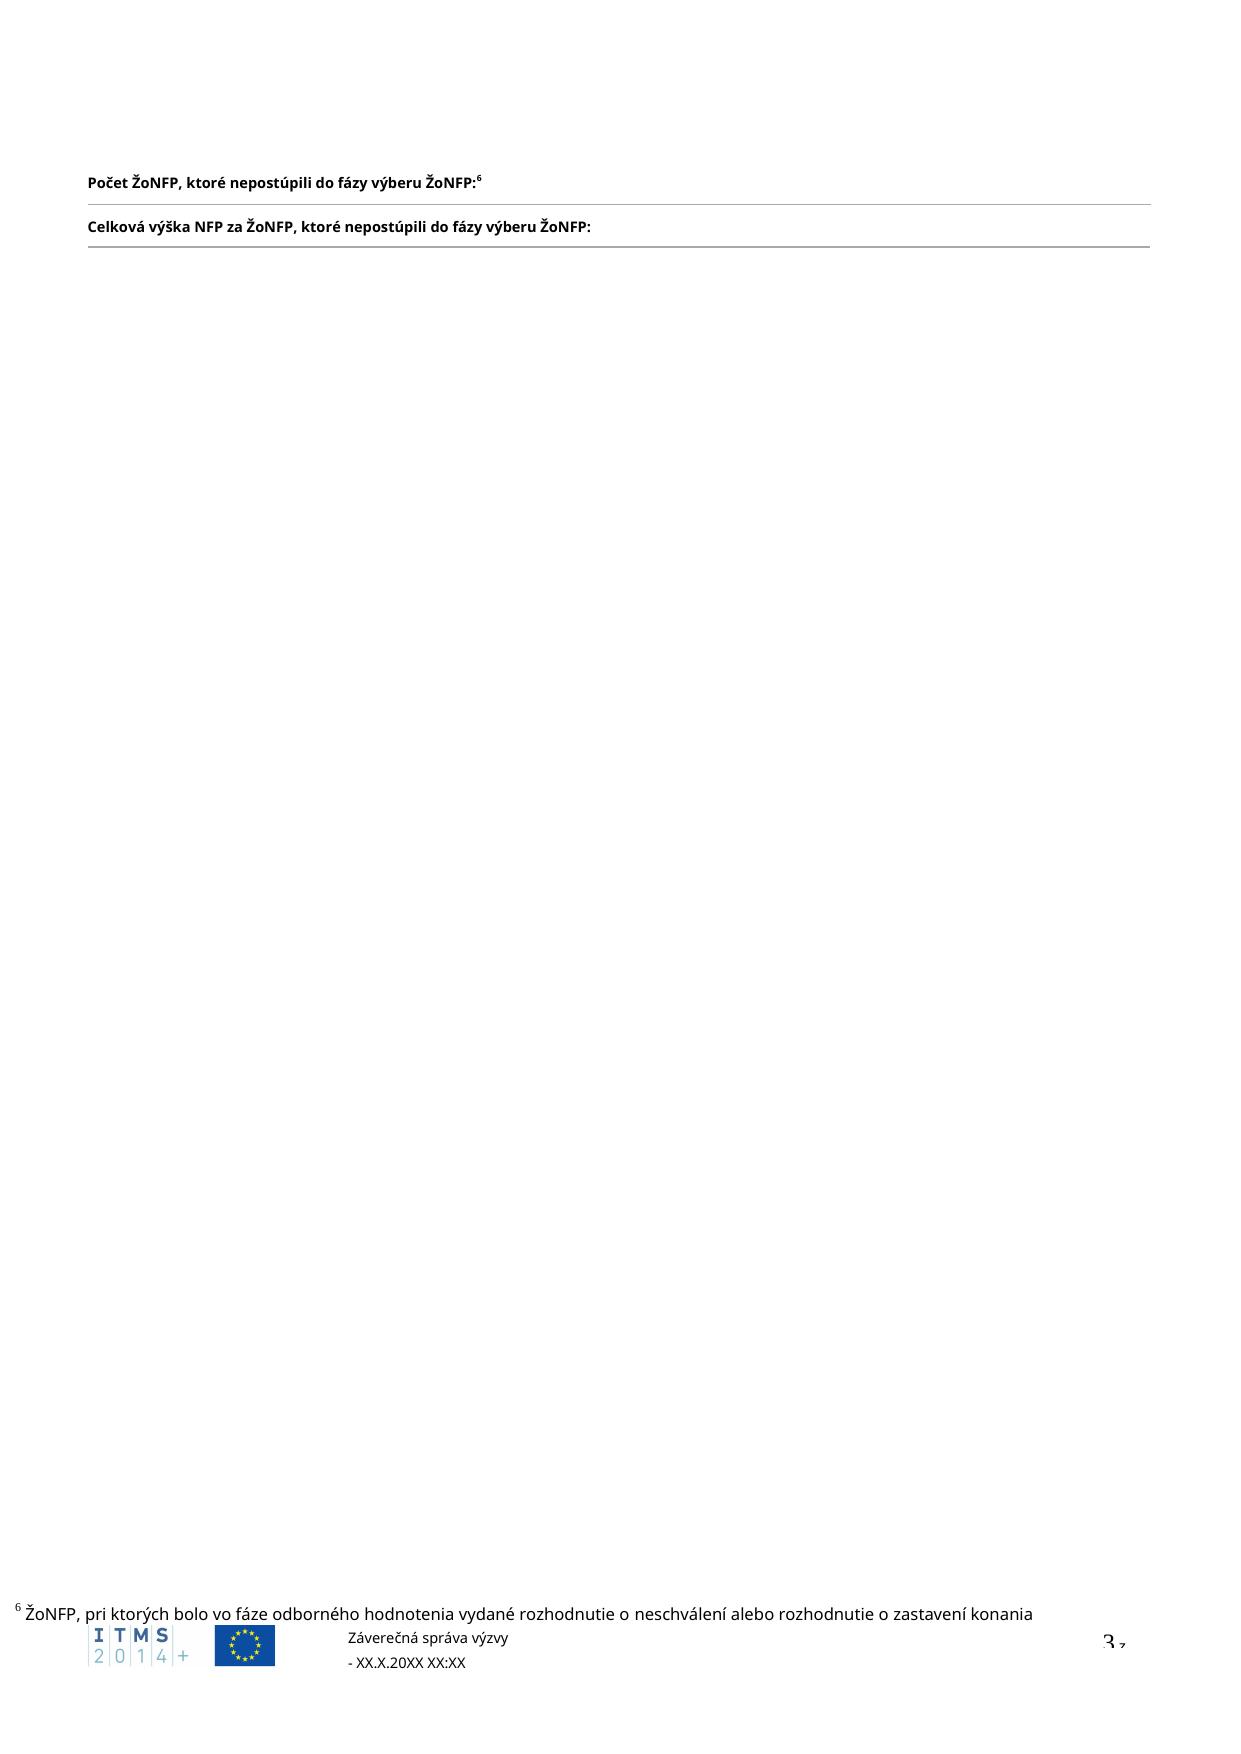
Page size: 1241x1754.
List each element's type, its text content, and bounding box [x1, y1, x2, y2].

text Celková výška NFP za ŽoNFP, ktoré nepostúpili do fázy výberu ŽoNFP: [87, 216, 1240, 236]
text Počet ŽoNFP, ktoré nepostúpili do fázy výberu ŽoNFP: [87, 172, 1240, 192]
picture [87, 1625, 276, 1667]
